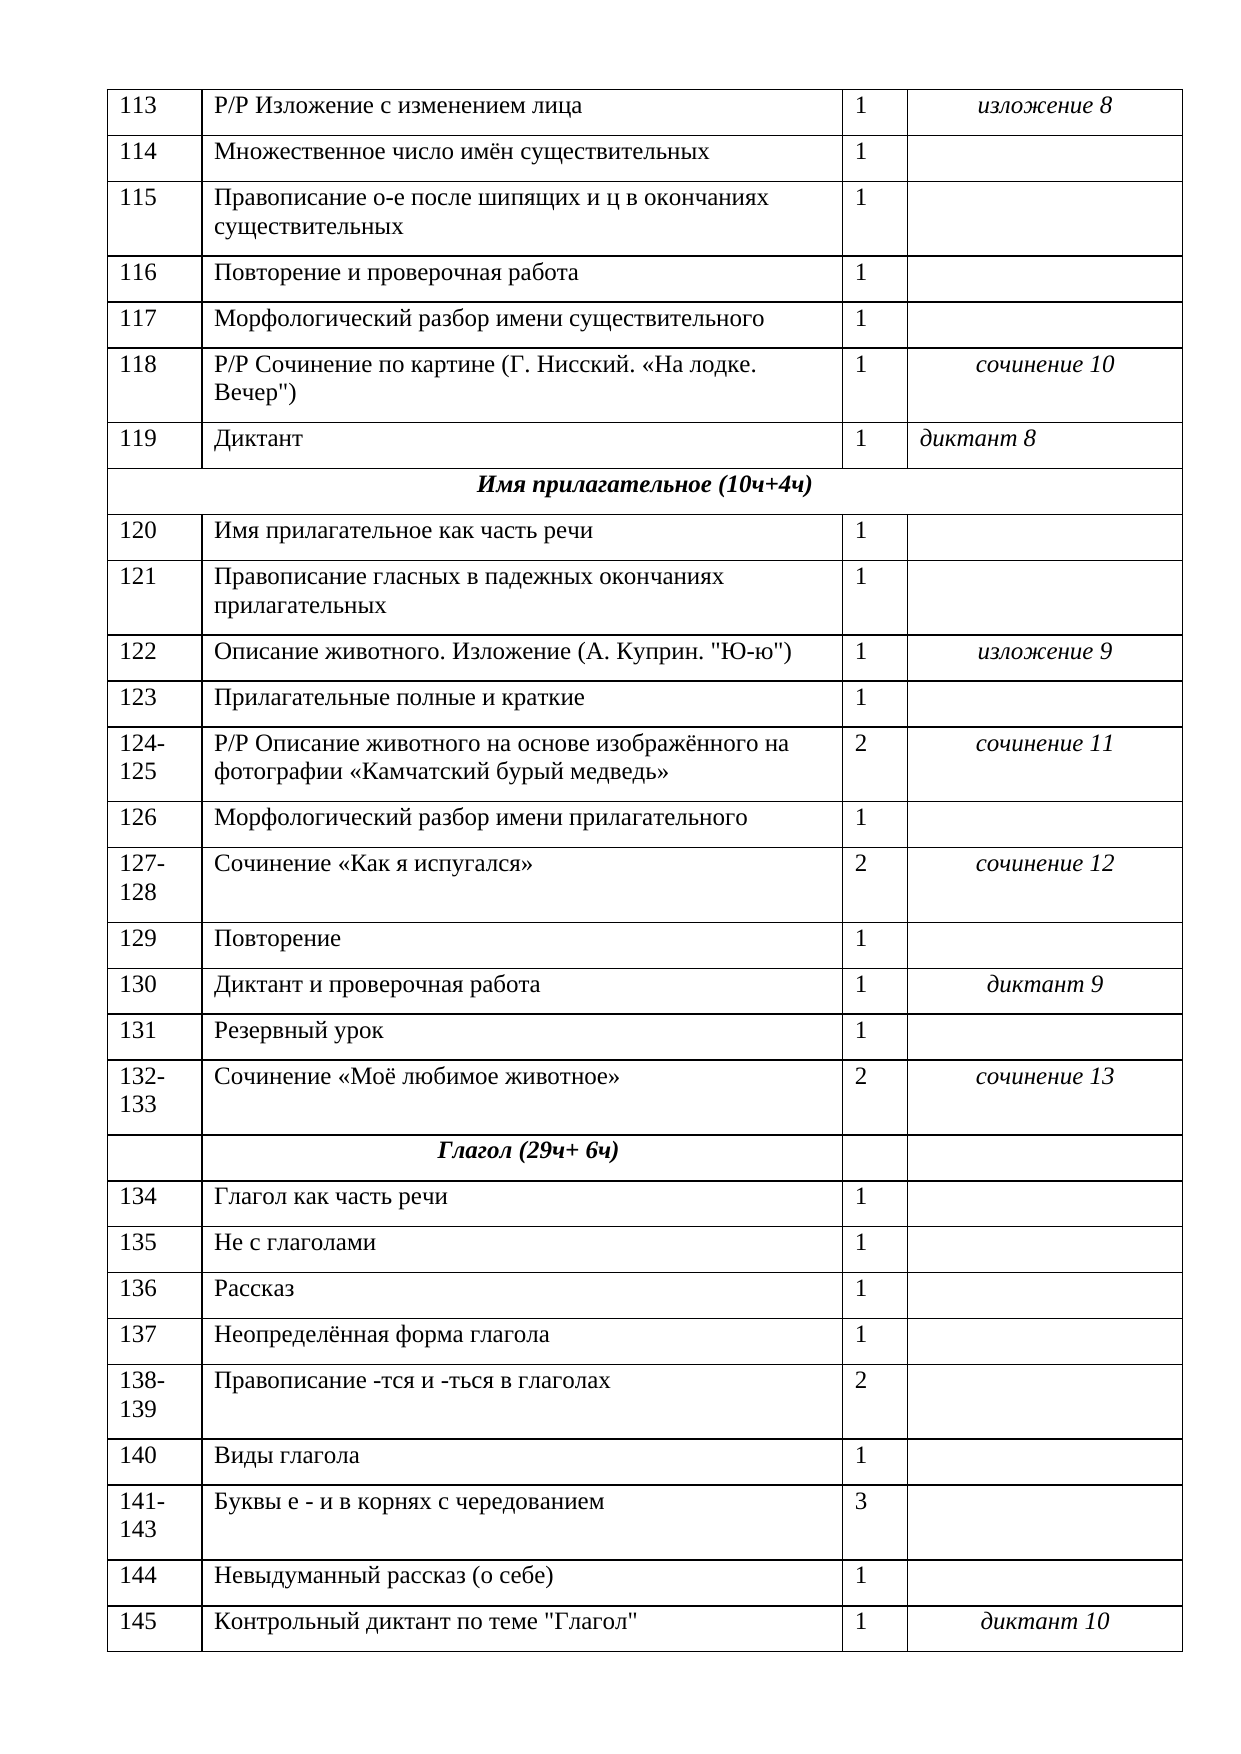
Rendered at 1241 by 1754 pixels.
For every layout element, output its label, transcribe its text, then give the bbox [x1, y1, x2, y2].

table_cell [908, 1440, 1182, 1484]
table_cell изложение 9 [908, 636, 1182, 680]
table_cell 2 [843, 728, 907, 801]
table_cell 126 [108, 802, 201, 847]
table_cell [908, 515, 1182, 559]
table_cell Неопределённая форма глагола [203, 1319, 842, 1364]
table_cell 1 [843, 90, 907, 134]
table_cell [908, 136, 1182, 181]
table_cell 2 [843, 1365, 907, 1438]
table_cell Невыдуманный рассказ (о себе) [203, 1561, 842, 1605]
table_cell 113 [108, 90, 201, 134]
table_cell 1 [843, 923, 907, 967]
table_cell 3 [843, 1486, 907, 1559]
table_cell [908, 182, 1182, 255]
table_cell 1 [843, 969, 907, 1013]
table_cell 134 [108, 1182, 201, 1226]
table_cell [908, 1319, 1182, 1364]
table_cell Описание животного. Изложение (А. Куприн. "Ю-ю") [203, 636, 842, 680]
table_cell сочинение 10 [908, 349, 1182, 422]
table_cell 1 [843, 1319, 907, 1364]
table_cell [908, 1227, 1182, 1272]
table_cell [203, 1607, 842, 1651]
table_cell диктант 8 [908, 423, 1182, 468]
table_cell [908, 1182, 1182, 1226]
table_cell 1 [843, 636, 907, 680]
table_cell [908, 923, 1182, 967]
table_cell 141-143 [108, 1486, 201, 1559]
table_cell Не с глаголами [203, 1227, 842, 1272]
table_cell 123 [108, 682, 201, 726]
table_cell Буквы е - и в корнях с чередованием [203, 1486, 842, 1559]
table_cell [908, 561, 1182, 634]
table_cell 1 [843, 515, 907, 559]
table_cell Сочинение «Как я испугался» [203, 848, 842, 921]
table_cell 119 [108, 423, 201, 468]
table_cell [843, 1136, 907, 1180]
table_cell 127-128 [108, 848, 201, 921]
table_cell 1 [843, 257, 907, 301]
table_cell 1 [843, 182, 907, 255]
table_cell Множественное число имён существительных [203, 136, 842, 181]
table_cell изложение 8 [908, 90, 1182, 134]
table_cell Рассказ [203, 1273, 842, 1318]
table_cell Диктант и проверочная работа [203, 969, 842, 1013]
table_cell [108, 1136, 201, 1180]
table_cell Виды глагола [203, 1440, 842, 1484]
table_cell сочинение 12 [908, 848, 1182, 921]
table_cell 140 [108, 1440, 201, 1484]
table_cell Правописание гласных в падежных окончаниях прилагательных [203, 561, 842, 634]
table_cell 138-139 [108, 1365, 201, 1438]
table_cell 1 [843, 303, 907, 347]
table_cell Повторение [203, 923, 842, 967]
table_cell Резервный урок [203, 1015, 842, 1059]
table_cell 1 [843, 1182, 907, 1226]
table_cell 1 [843, 561, 907, 634]
table_cell 130 [108, 969, 201, 1013]
table_cell сочинение 13 [908, 1061, 1182, 1134]
table_cell 1 [843, 682, 907, 726]
table_cell 121 [108, 561, 201, 634]
table_cell [908, 1136, 1182, 1180]
table_cell 1 [843, 1015, 907, 1059]
table_cell [908, 1561, 1182, 1605]
table_cell Сочинение «Моё любимое животное» [203, 1061, 842, 1134]
table_cell 1 [843, 1273, 907, 1318]
table_cell 1 [843, 136, 907, 181]
table_cell Морфологический разбор имени прилагательного [203, 802, 842, 847]
table_cell 1 [843, 1440, 907, 1484]
table_cell Р/Р Сочинение по картине (Г. Нисский. «На лодке. Вечер") [203, 349, 842, 422]
table_cell сочинение 11 [908, 728, 1182, 801]
table_cell Морфологический разбор имени существительного [203, 303, 842, 347]
table_cell 135 [108, 1227, 201, 1272]
table_cell 1 [843, 802, 907, 847]
table_cell Имя прилагательное как часть речи [203, 515, 842, 559]
table_cell 116 [108, 257, 201, 301]
table_cell 1 [843, 349, 907, 422]
table_cell 122 [108, 636, 201, 680]
table_cell 120 [108, 515, 201, 559]
table_cell Глагол (29ч+ 6ч) [203, 1136, 842, 1180]
table_cell 118 [108, 349, 201, 422]
table_cell 2 [843, 848, 907, 921]
table_cell 144 [108, 1561, 201, 1605]
table_cell Диктант [203, 423, 842, 468]
table_cell [908, 303, 1182, 347]
table_cell 137 [108, 1319, 201, 1364]
table_cell [908, 257, 1182, 301]
table_cell Глагол как часть речи [203, 1182, 842, 1226]
table_cell Имя прилагательное (10ч+4ч) [108, 469, 1182, 514]
table_cell Правописание о-е после шипящих и ц в окончаниях существительных [203, 182, 842, 255]
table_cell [908, 1607, 1182, 1651]
table_cell 124-125 [108, 728, 201, 801]
table_cell 115 [108, 182, 201, 255]
table_cell [908, 1273, 1182, 1318]
table_cell 131 [108, 1015, 201, 1059]
table_cell 1 [843, 423, 907, 468]
table_cell 129 [108, 923, 201, 967]
table_cell диктант 9 [908, 969, 1182, 1013]
table_cell 2 [843, 1061, 907, 1134]
table_cell Р/Р Описание животного на основе изображённого на фотографии «Камчатский бурый медведь» [203, 728, 842, 801]
table_cell [908, 1365, 1182, 1438]
table_cell Повторение и проверочная работа [203, 257, 842, 301]
table_cell 1 [843, 1561, 907, 1605]
table_cell 117 [108, 303, 201, 347]
table_cell [908, 682, 1182, 726]
table_cell [908, 1486, 1182, 1559]
table_cell 145 [108, 1607, 201, 1651]
table_cell 132-133 [108, 1061, 201, 1134]
table_cell Правописание -тся и -ться в глаголах [203, 1365, 842, 1438]
table_cell Прилагательные полные и краткие [203, 682, 842, 726]
table_cell [908, 1015, 1182, 1059]
table_cell Р/Р Изложение с изменением лица [203, 90, 842, 134]
table_cell 114 [108, 136, 201, 181]
table_cell 1 [843, 1607, 907, 1651]
table_cell [908, 802, 1182, 847]
table_cell 1 [843, 1227, 907, 1272]
table_cell 136 [108, 1273, 201, 1318]
